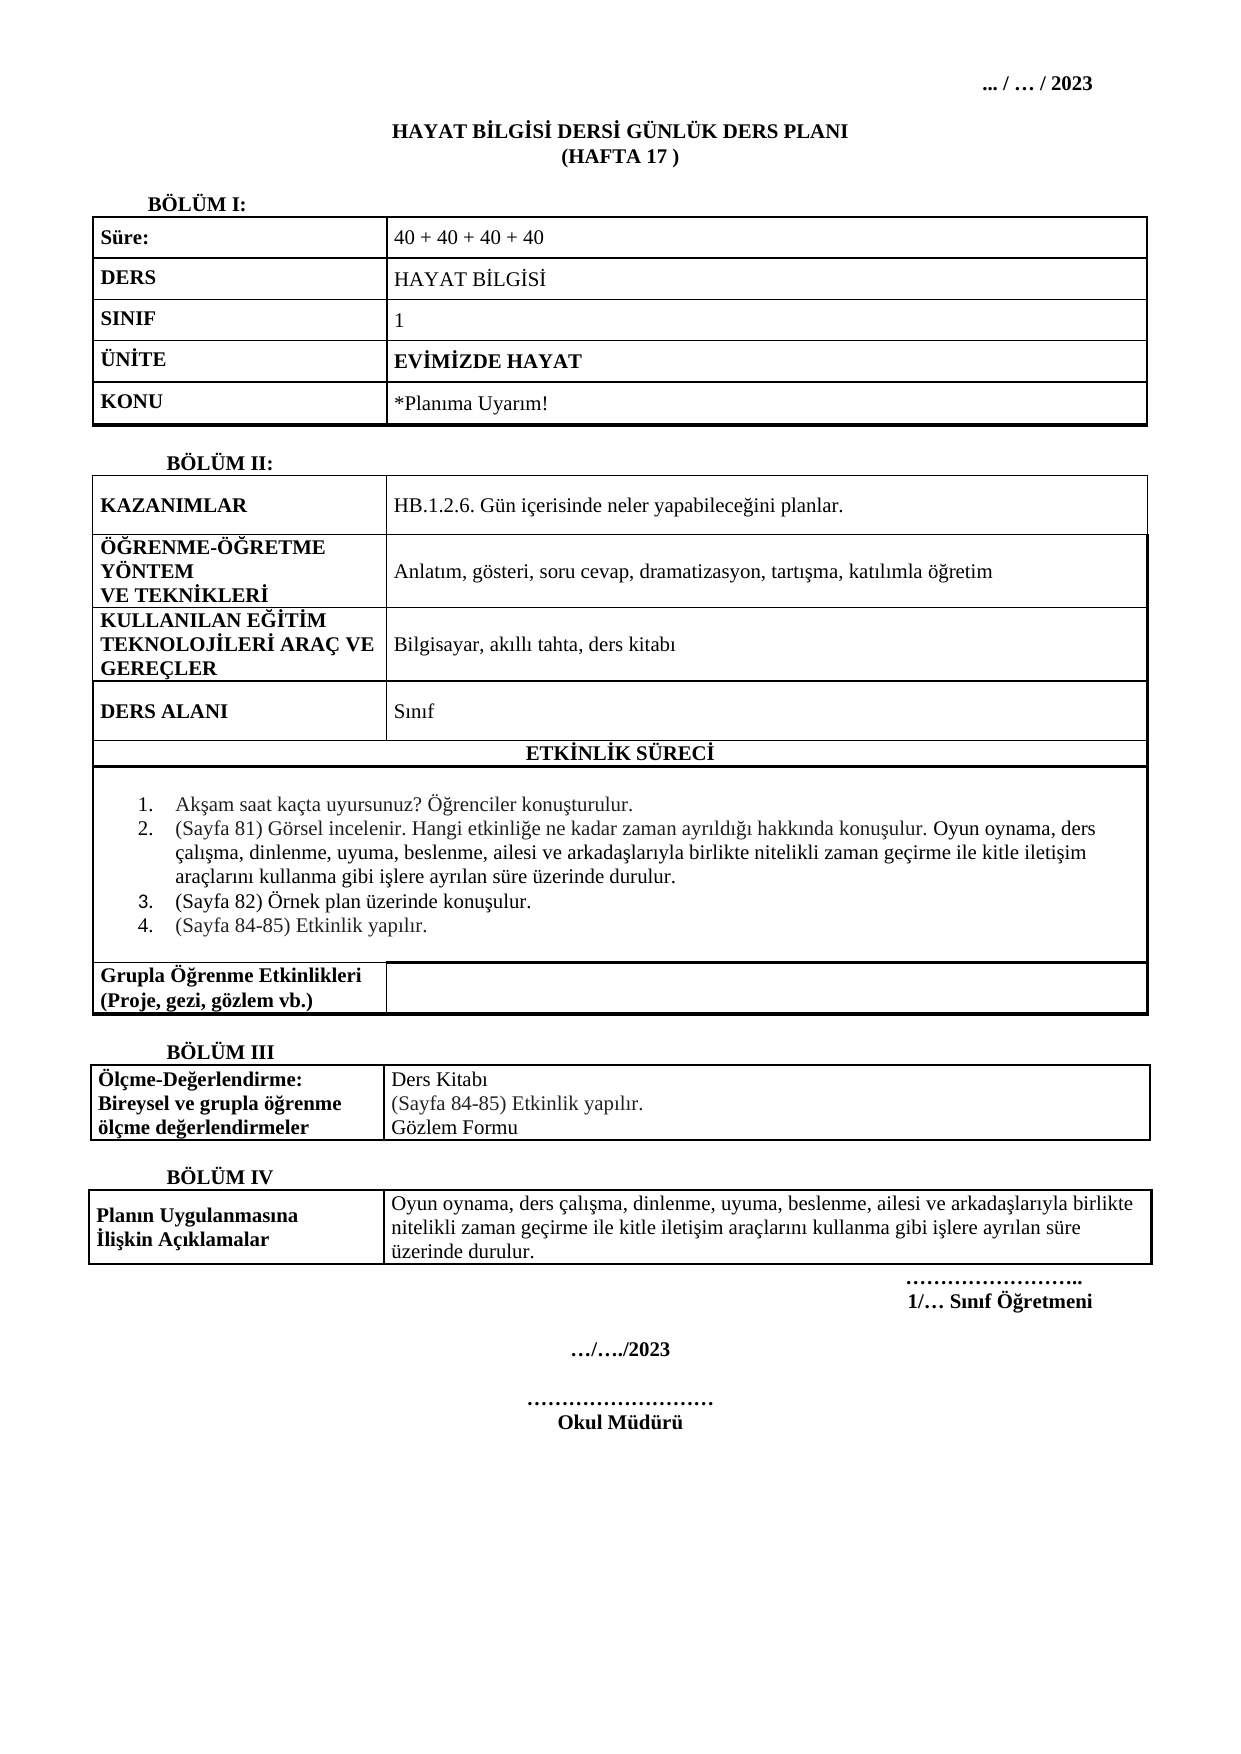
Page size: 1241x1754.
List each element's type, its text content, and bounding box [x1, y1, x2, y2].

table_header KAZANIMLAR [93, 476, 386, 534]
table_header Ölçme-Değerlendirme: Bireysel ve grupla öğrenme ölçme değerlendirmeler [92, 1066, 383, 1139]
table_cell KONU [94, 383, 386, 422]
table_cell 1 [388, 300, 1146, 340]
table_cell Sınıf [387, 682, 1146, 740]
table_cell DERS ALANI [94, 682, 386, 740]
table_header Ders Kitabı (Sayfa 84-85) Etkinlik yapılır. Gözlem Formu [385, 1066, 1149, 1139]
text BÖLÜM II: [148, 451, 1092, 475]
table_header Oyun oynama, ders çalışma, dinlenme, uyuma, beslenme, ailesi ve arkadaşlarıyla birlikte nitelikli zaman geçirme ile kitle iletişim araçlarını kullanma gibi işlere ayrılan süre üzerinde durulur. [385, 1191, 1150, 1263]
table_cell Akşam saat kaçta uyursunuz? Öğrenciler konuşturulur. (Sayfa 81) Görsel incelenir. Hangi etkinliğe ne kadar zaman ayrıldığı hakkında konuşulur. Oyun oynama, ders çalışma, dinlenme, uyuma, beslenme, ailesi ve arkadaşlarıyla birlikte nitelikli zaman geçirme ile kitle iletişim araçlarını kullanma gibi işlere ayrılan süre üzerinde durulur. (Sayfa 82) Örnek plan üzerinde konuşulur. (Sayfa 84-85) Etkinlik yapılır. [94, 768, 1146, 961]
text 1/… Sınıf Öğretmeni [148, 1289, 1092, 1313]
table_cell SINIF [94, 300, 386, 340]
table_cell DERS [94, 259, 386, 298]
table_cell Grupla Öğrenme Etkinlikleri (Proje, gezi, gözlem vb.) [94, 963, 386, 1012]
text Okul Müdürü [148, 1409, 1092, 1434]
text (HAFTA 17 ) [148, 143, 1092, 168]
table_header 40 + 40 + 40 + 40 [388, 218, 1146, 257]
text ……………………… [148, 1386, 1092, 1409]
table_cell Anlatım, gösteri, soru cevap, dramatizasyon, tartışma, katılımla öğretim [387, 535, 1146, 607]
text …………………….. [148, 1265, 1092, 1289]
table_header HB.1.2.6. Gün içerisinde neler yapabileceğini planlar. [387, 476, 1147, 534]
table_cell *Planıma Uyarım! [388, 383, 1146, 422]
table_cell ÖĞRENME-ÖĞRETME YÖNTEM VE TEKNİKLERİ [93, 535, 386, 607]
table_header Süre: [94, 218, 386, 257]
text ... / … / 2023 [148, 71, 1092, 95]
table_cell KULLANILAN EĞİTİM TEKNOLOJİLERİ ARAÇ VE GEREÇLER [93, 608, 386, 680]
table_cell EVİMİZDE HAYAT [388, 341, 1146, 381]
table_cell ÜNİTE [94, 341, 386, 381]
subtitle BÖLÜM III [148, 1040, 1092, 1064]
subtitle BÖLÜM IV [148, 1165, 1092, 1189]
table_cell HAYAT BİLGİSİ [388, 259, 1146, 298]
table_cell [387, 964, 1146, 1012]
table_cell ETKİNLİK SÜRECİ [94, 741, 1146, 765]
table_cell Bilgisayar, akıllı tahta, ders kitabı [387, 608, 1146, 680]
text HAYAT BİLGİSİ DERSİ GÜNLÜK DERS PLANI [148, 119, 1092, 143]
text BÖLÜM I: [148, 192, 1092, 216]
table_header Planın Uygulanmasına İlişkin Açıklamalar [90, 1191, 383, 1263]
text …/…./2023 [148, 1337, 1092, 1361]
